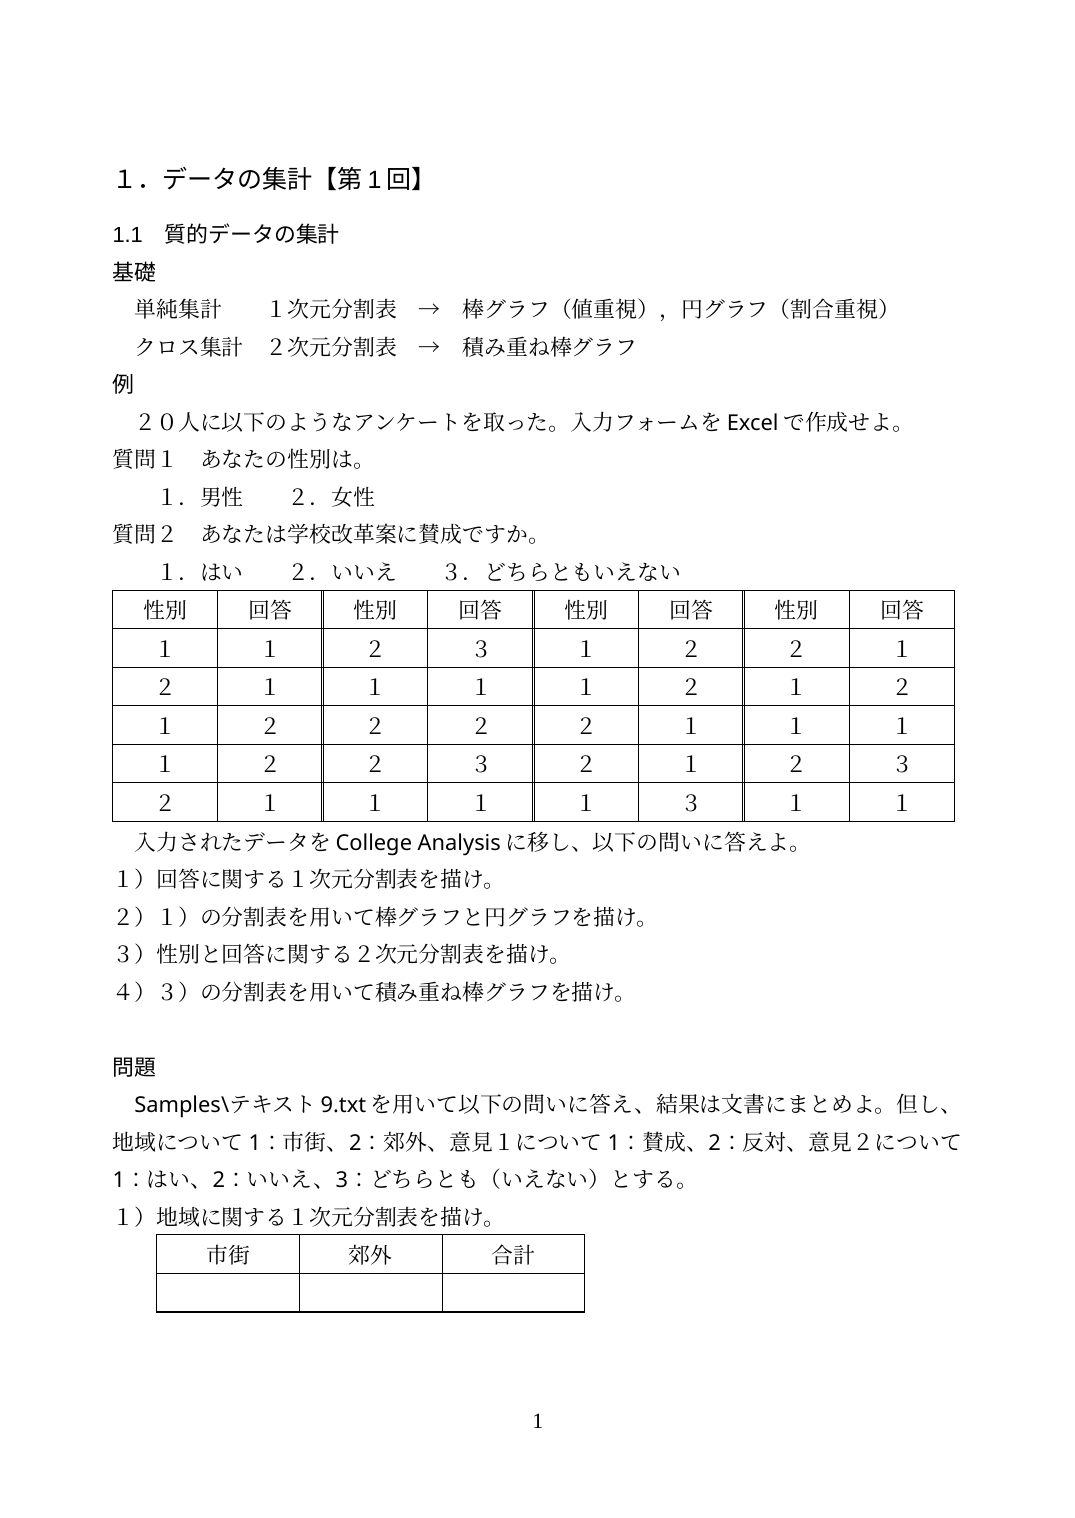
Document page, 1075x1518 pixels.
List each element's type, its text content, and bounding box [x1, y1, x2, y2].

text １．はい ２．いいえ ３．どちらともいえない [112, 552, 963, 589]
table_cell １ [850, 783, 954, 821]
text ２０人に以下のようなアンケートを取った。入力フォームをExcelで作成せよ。 [112, 402, 963, 439]
text 基礎 [112, 252, 963, 289]
table_header 合計 [443, 1235, 584, 1273]
text １．男性 ２．女性 [112, 477, 963, 514]
table_cell １ [218, 668, 321, 705]
table_cell [300, 1274, 442, 1311]
text 質問１ あなたの性別は。 [112, 439, 963, 477]
table_header 回答 [639, 591, 742, 628]
text Samples\テキスト9.txtを用いて以下の問いに答え、結果は文書にまとめよ。但し、地域について1：市街、2：郊外、意見１について1：賛成、2：反対、意見２について1：はい、2：いいえ、3：どちらとも（いえない）とする。 [112, 1084, 963, 1197]
text 問題 [112, 1047, 963, 1084]
table_cell １ [535, 629, 638, 667]
text ３）性別と回答に関する２次元分割表を描け。 [112, 934, 963, 972]
table_cell １ [218, 783, 321, 821]
text 入力されたデータをCollege Analysisに移し、以下の問いに答えよ。 [112, 822, 963, 859]
table_cell ３ [639, 783, 742, 821]
table_header 回答 [850, 591, 954, 628]
text 例 [112, 364, 963, 402]
table_cell ２ [745, 629, 849, 667]
table_cell １ [324, 783, 427, 821]
table_cell [157, 1274, 299, 1311]
table_cell １ [535, 668, 638, 705]
table_cell ３ [428, 745, 532, 782]
table_cell ２ [535, 706, 638, 744]
table_cell １ [218, 629, 321, 667]
table_cell １ [850, 629, 954, 667]
table_cell １ [324, 668, 427, 705]
table_cell １ [535, 783, 638, 821]
table_cell ２ [218, 745, 321, 782]
table_header 回答 [218, 591, 321, 628]
table_cell １ [745, 706, 849, 744]
table_header 性別 [324, 591, 427, 628]
subtitle 1.1 質的データの集計 [112, 214, 963, 252]
table_cell １ [850, 706, 954, 744]
text 質問２ あなたは学校改革案に賛成ですか。 [112, 514, 963, 552]
subtitle １．データの集計【第1回】 [112, 159, 963, 196]
table_cell ２ [324, 629, 427, 667]
table_cell １ [428, 668, 532, 705]
text １）地域に関する１次元分割表を描け。 [112, 1197, 963, 1234]
table_cell ２ [324, 745, 427, 782]
table_cell ２ [428, 706, 532, 744]
table_cell ２ [535, 745, 638, 782]
table_cell ２ [639, 668, 742, 705]
table_cell ２ [324, 706, 427, 744]
table_header 性別 [745, 591, 849, 628]
text ４）３）の分割表を用いて積み重ね棒グラフを描け。 [112, 972, 963, 1009]
table_cell １ [113, 706, 217, 744]
text 単純集計 １次元分割表 → 棒グラフ（値重視），円グラフ（割合重視） [112, 289, 963, 327]
table_cell ２ [113, 668, 217, 705]
table_cell １ [745, 783, 849, 821]
table_cell ２ [113, 783, 217, 821]
table_cell １ [428, 783, 532, 821]
table_cell ３ [850, 745, 954, 782]
text １）回答に関する１次元分割表を描け。 [112, 859, 963, 897]
table_cell １ [113, 745, 217, 782]
table_cell １ [639, 706, 742, 744]
table_header 性別 [535, 591, 638, 628]
table_cell ２ [850, 668, 954, 705]
table_header 市街 [157, 1235, 299, 1273]
table_header 性別 [113, 591, 217, 628]
text ２）１）の分割表を用いて棒グラフと円グラフを描け。 [112, 897, 963, 934]
table_cell ２ [745, 745, 849, 782]
table_header 郊外 [300, 1235, 442, 1273]
table_cell １ [639, 745, 742, 782]
text クロス集計 ２次元分割表 → 積み重ね棒グラフ [112, 327, 963, 364]
table_cell ３ [428, 629, 532, 667]
table_cell ２ [639, 629, 742, 667]
table_cell １ [745, 668, 849, 705]
table_header 回答 [428, 591, 532, 628]
table_cell [443, 1274, 584, 1311]
table_cell ２ [218, 706, 321, 744]
table_cell １ [113, 629, 217, 667]
